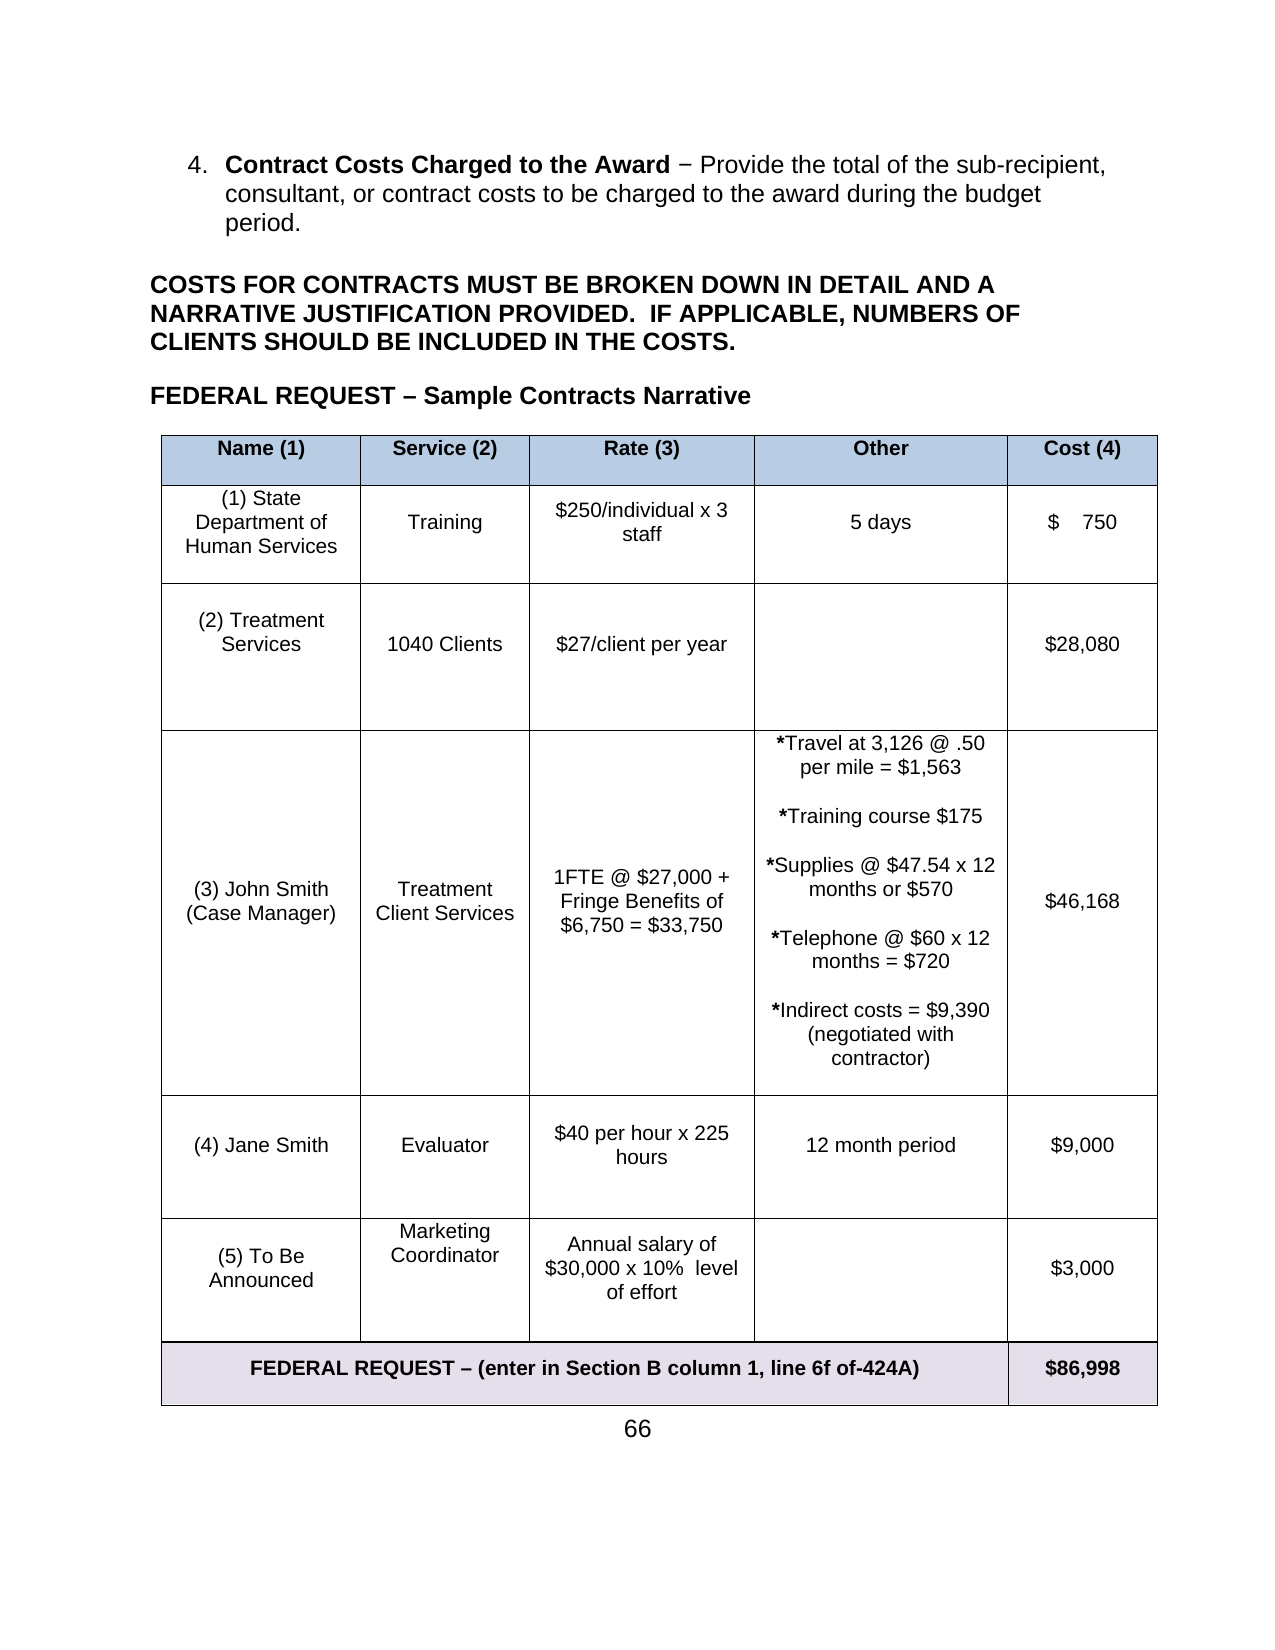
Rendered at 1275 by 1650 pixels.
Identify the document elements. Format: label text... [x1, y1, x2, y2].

table_cell $46,168 [1008, 731, 1157, 1095]
text FEDERAL REQUEST – Sample Contracts Narrative [150, 381, 1125, 410]
table_cell (5) To Be Announced [162, 1219, 360, 1341]
table_cell $3,000 [1008, 1219, 1157, 1341]
table_cell (2) Treatment Services [162, 584, 360, 729]
table_cell (4) Jane Smith [162, 1096, 360, 1218]
table_header Rate (3) [530, 436, 754, 485]
table_cell $250/individual x 3 staff [530, 486, 754, 583]
table_header $86,998 [1009, 1343, 1157, 1404]
table_cell $ 750 [1008, 486, 1157, 583]
table_cell *Travel at 3,126 @ .50 per mile = $1,563 *Training course $175 *Supplies @ $47.54 x 12 months or $570 *Telephone @ $60 x 12 months = $720 *Indirect costs = $9,390 (negotiated with contractor) [755, 731, 1007, 1095]
table_cell 12 month period [755, 1096, 1007, 1218]
table_cell $9,000 [1008, 1096, 1157, 1218]
table_header Service (2) [361, 436, 529, 485]
text COSTS FOR CONTRACTS MUST BE BROKEN DOWN IN DETAIL AND A NARRATIVE JUSTIFICATION PROVIDED. IF APPLICABLE, NUMBERS OF CLIENTS SHOULD BE INCLUDED IN THE COSTS. [150, 270, 1125, 356]
list Contract Costs Charged to the Award − Provide the total of the sub-recipient, consultant, or contract costs to be charged to the award during the budget period. [187, 150, 1125, 236]
table_cell $40 per hour x 225 hours [530, 1096, 754, 1218]
table_header Name (1) [162, 436, 360, 485]
table_cell [755, 584, 1007, 729]
table_cell Marketing Coordinator [361, 1219, 529, 1341]
table_cell 1FTE @ $27,000 + Fringe Benefits of $6,750 = $33,750 [530, 731, 754, 1095]
table_header Other [755, 436, 1007, 485]
table_cell 1040 Clients [361, 584, 529, 729]
table_cell [755, 1219, 1007, 1341]
table_cell 5 days [755, 486, 1007, 583]
table_cell Treatment Client Services [361, 731, 529, 1095]
table_cell (1) State Department of Human Services [162, 486, 360, 583]
table_cell (3) John Smith (Case Manager) [162, 731, 360, 1095]
table_cell $27/client per year [530, 584, 754, 729]
table_cell Training [361, 486, 529, 583]
table_cell Annual salary of $30,000 x 10% level of effort [530, 1219, 754, 1341]
table_cell $28,080 [1008, 584, 1157, 729]
table_header Cost (4) [1008, 436, 1157, 485]
table_header FEDERAL REQUEST – (enter in Section B column 1, line 6f of-424A) [162, 1343, 1008, 1404]
table_cell Evaluator [361, 1096, 529, 1218]
